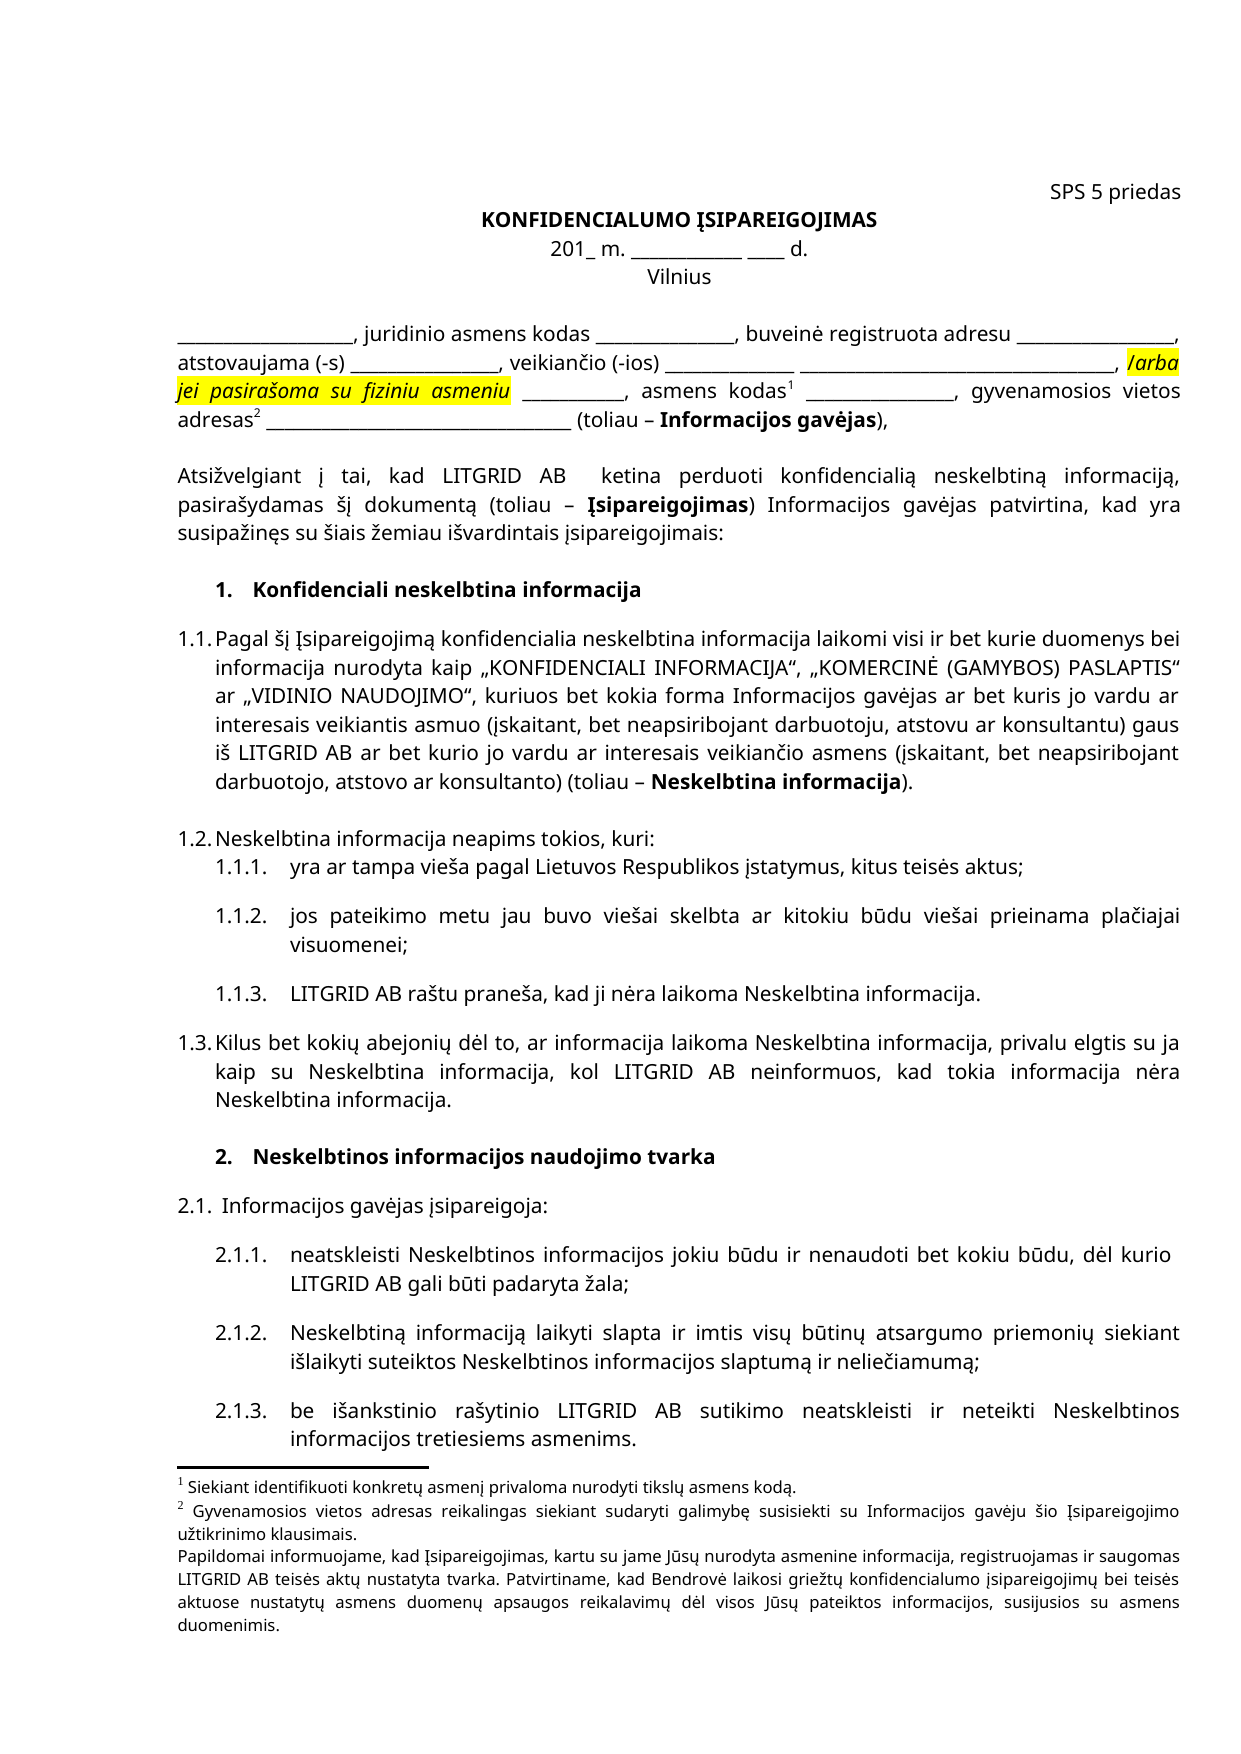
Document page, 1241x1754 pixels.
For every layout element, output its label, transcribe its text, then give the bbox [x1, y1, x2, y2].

text ___________________, juridinio asmens kodas _______________, buveinė registruota adresu _________________, atstovaujama (-s) ________________, veikiančio (-ios) ______________ __________________________________, /arba jei pasirašoma su fiziniu asmeniu ___________, asmens kodas ________________, gyvenamosios vietos adresas _________________________________ (toliau – Informacijos gavėjas), [177, 319, 1181, 433]
list Pagal šį Įsipareigojimą konfidencialia neskelbtina informacija laikomi visi ir bet kurie duomenys bei informacija nurodyta kaip „KONFIDENCIALI INFORMACIJA“, „KOMERCINĖ (GAMYBOS) PASLAPTIS“ ar „VIDINIO NAUDOJIMO“, kuriuos bet kokia forma Informacijos gavėjas ar bet kuris jo vardu ar interesais veikiantis asmuo (įskaitant, bet neapsiribojant darbuotoju, atstovu ar konsultantu) gaus iš LITGRID AB ar bet kurio jo vardu ar interesais veikiančio asmens (įskaitant, bet neapsiribojant darbuotojo, atstovo ar konsultanto) (toliau – Neskelbtina informacija). [177, 624, 1181, 795]
text Atsižvelgiant į tai, kad LITGRID AB ketina perduoti konfidencialią neskelbtiną informaciją, pasirašydamas šį dokumentą (toliau – Įsipareigojimas) Informacijos gavėjas patvirtina, kad yra susipažinęs su šiais žemiau išvardintais įsipareigojimais: [177, 462, 1181, 547]
list LITGRID AB raštu praneša, kad ji nėra laikoma Neskelbtina informacija. [215, 979, 1181, 1007]
list Konfidenciali neskelbtina informacija [215, 575, 1181, 604]
list jos pateikimo metu jau buvo viešai skelbta ar kitokiu būdu viešai prieinama plačiajai visuomenei; [215, 901, 1181, 958]
list Kilus bet kokių abejonių dėl to, ar informacija laikoma Neskelbtina informacija, privalu elgtis su ja kaip su Neskelbtina informacija, kol LITGRID AB neinformuos, kad tokia informacija nėra Neskelbtina informacija. [177, 1028, 1181, 1114]
text KONFIDENCIALUMO ĮSIPAREIGOJIMAS [177, 206, 1181, 234]
list yra ar tampa vieša pagal Lietuvos Respublikos įstatymus, kitus teisės aktus; [215, 852, 1181, 881]
list neatskleisti Neskelbtinos informacijos jokiu būdu ir nenaudoti bet kokiu būdu, dėl kurio LITGRID AB gali būti padaryta žala; [215, 1241, 1181, 1297]
list Neskelbtinos informacijos naudojimo tvarka [215, 1142, 1181, 1171]
list Informacijos gavėjas įsipareigoja: [177, 1191, 1181, 1220]
list Neskelbtina informacija neapims tokios, kuri: [177, 824, 1181, 852]
list be išankstinio rašytinio LITGRID AB sutikimo neatskleisti ir neteikti Neskelbtinos informacijos tretiesiems asmenims. [215, 1396, 1181, 1453]
text SPS 5 priedas [177, 177, 1181, 206]
text Vilnius [177, 262, 1181, 291]
list Neskelbtiną informaciją laikyti slapta ir imtis visų būtinų atsargumo priemonių siekiant išlaikyti suteiktos Neskelbtinos informacijos slaptumą ir neliečiamumą; [215, 1318, 1181, 1375]
text 201_ m. ____________ ____ d. [177, 234, 1181, 262]
